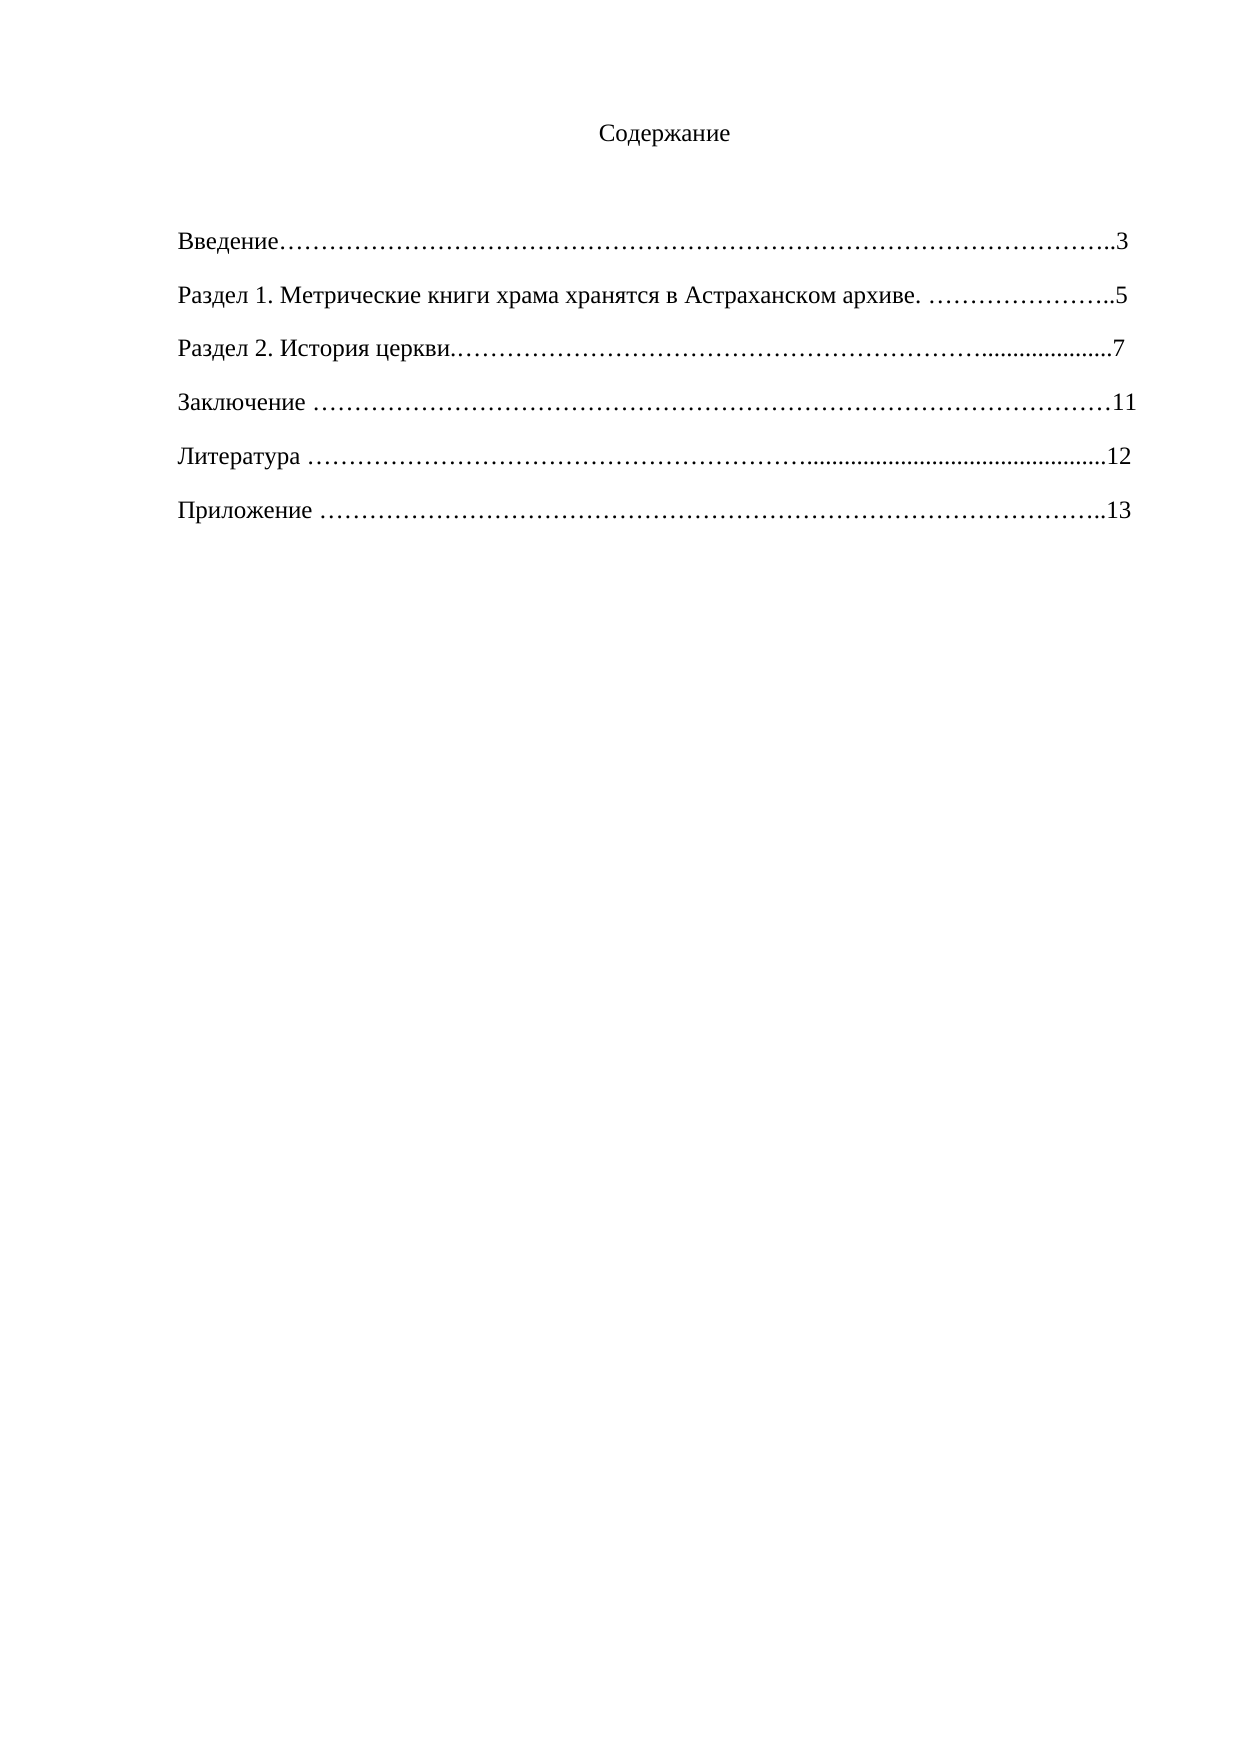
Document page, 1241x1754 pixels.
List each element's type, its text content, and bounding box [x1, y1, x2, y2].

text Раздел 1. Метрические книги храма хранятся в Астраханском архиве. …………………..5 [177, 280, 1152, 308]
text Содержание [177, 118, 1152, 147]
text Заключение ……………………………………………………………………………………11 [177, 387, 1152, 416]
text Литература ……………………………………………………................................................12 [177, 441, 1152, 470]
text Раздел 2. История церкви.……………………………………………………….....................7 [177, 333, 1152, 362]
text Введение………………………………………………………………………………………..3 [177, 226, 1152, 254]
text Приложение …………………………………………………………………………………..13 [177, 495, 1152, 524]
